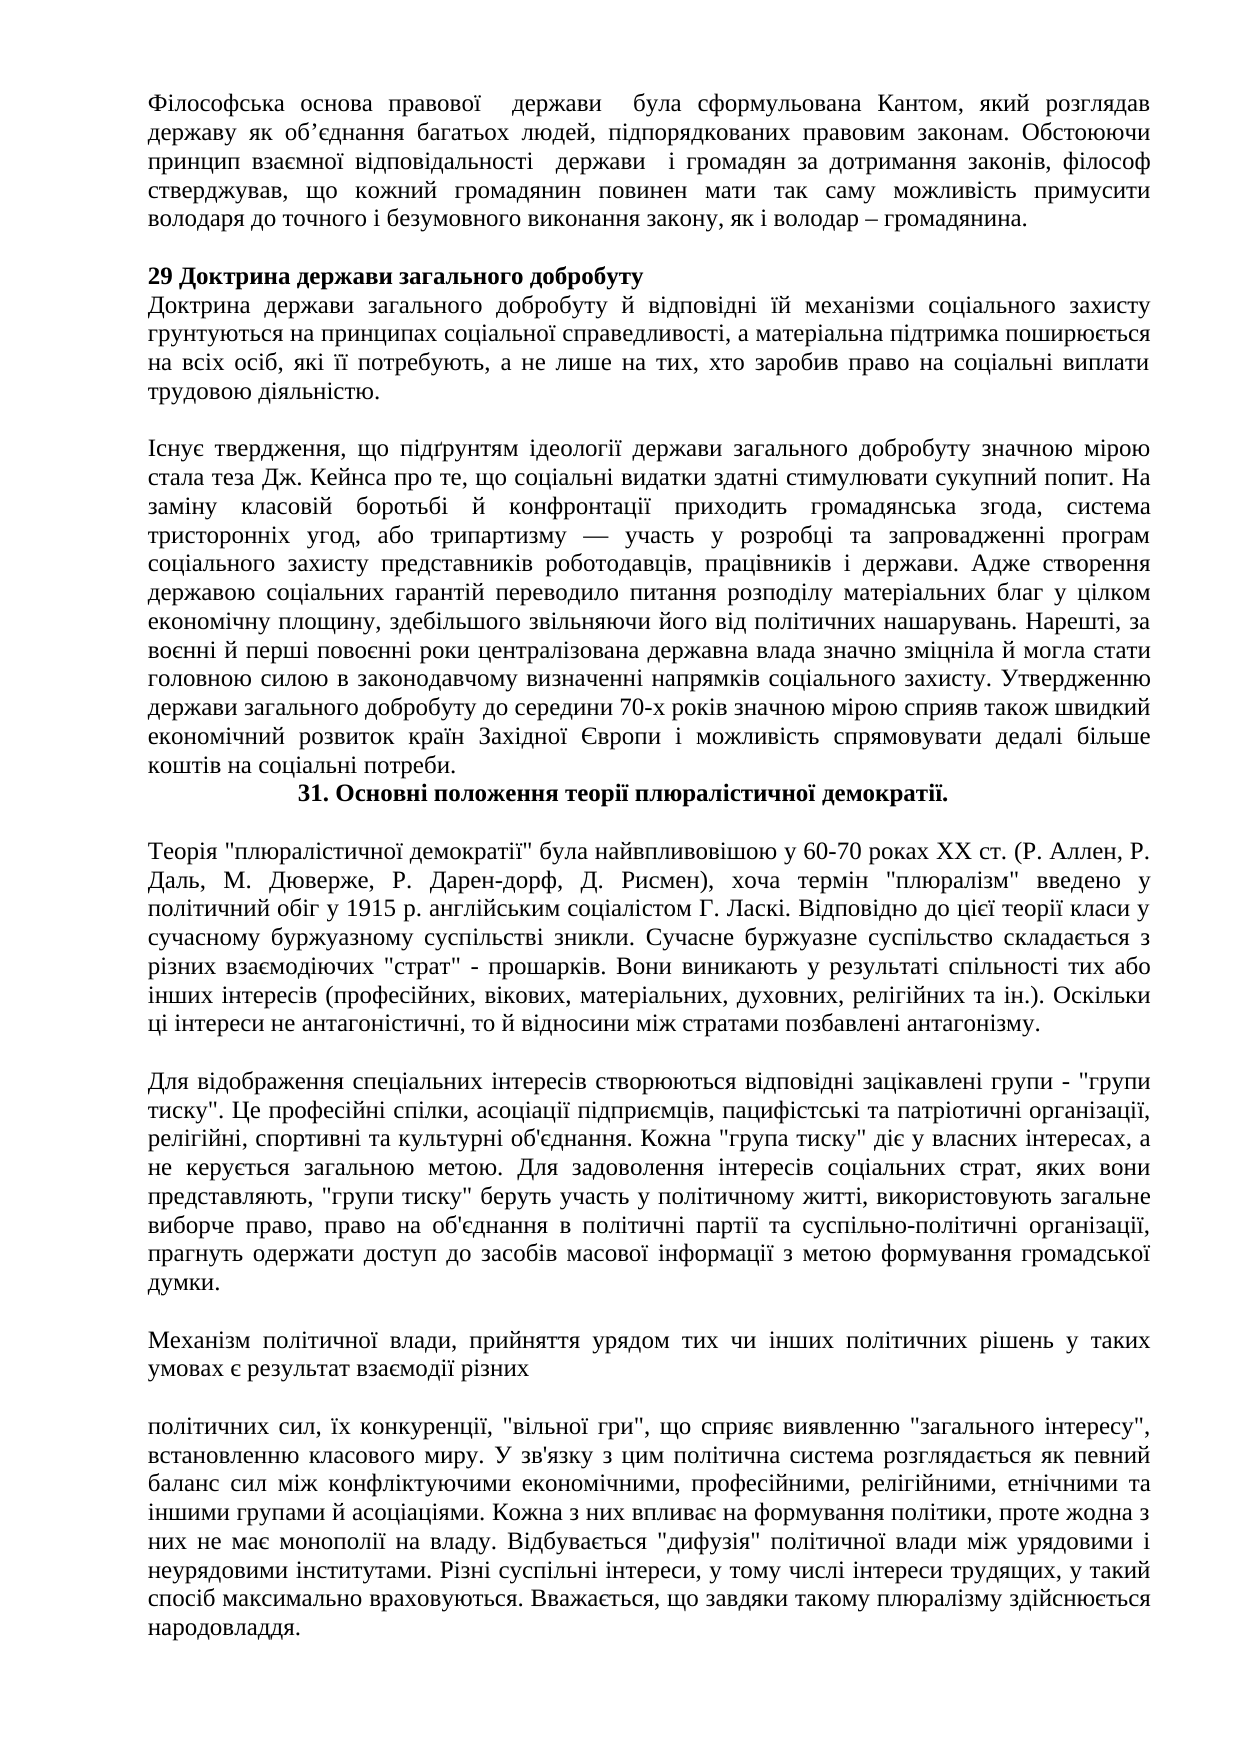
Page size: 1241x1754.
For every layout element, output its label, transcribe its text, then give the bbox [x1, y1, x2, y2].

text Для відображення спеціальних інтересів створюються відповідні зацікавлені групи - "групи тиску". Це професійні спілки, асоціації підприємців, пацифістські та патріотичні організації, релігійні, спортивні та культурні об'єднання. Кожна "група тиску" діє у власних інтересах, а не керується загальною метою. Для задоволення інтересів соціальних страт, яких вони представляють, "групи тиску" беруть участь у політичному житті, використовують загальне виборче право, право на об'єднання в політичні партії та суспільно-політичні організації, прагнуть одержати доступ до засобів масової інформації з метою формування громадської думки. [148, 1066, 1152, 1296]
text політичних сил, їх конкуренції, "вільної гри", що сприяє виявленню "загального інтересу", встановленню класового миру. У зв'язку з цим політична система розглядається як певний баланс сил між конфліктуючими економічними, професійними, релігійними, етнічними та іншими групами й асоціаціями. Кожна з них впливає на формування політики, проте жодна з них не має монополії на владу. Відбувається "дифузія" політичної влади між урядовими і неурядовими інститутами. Різні суспільні інтереси, у тому числі інтереси трудящих, у такий спосіб максимально враховуються. Вважається, що завдяки такому плюралізму здійснюється народовладдя. [148, 1411, 1152, 1641]
text Існує твердження, що підґрунтям ідеології держави загального добробуту значною мірою стала теза Дж. Кейнса про те, що соціальні видатки здатні стимулювати сукупний попит. На заміну класовій боротьбі й конфронтації приходить громадянська згода, система тристоронніх угод, або трипартизму — участь у розробці та запровадженні програм соціального захисту представників роботодавців, працівників і держави. Адже створення державою соціальних гарантій переводило питання розподілу матеріальних благ у цілком економічну площину, здебільшого звільняючи його від політичних нашарувань. Нарешті, за воєнні й перші повоєнні роки централізована державна влада значно зміцніла й могла стати головною силою в законодавчому визначенні напрямків соціального захисту. Утвердженню держави загального добробуту до середини 70-х років значною мірою сприяв також швидкий економічний розвиток країн Західної Європи і можливість спрямовувати дедалі більше коштів на соціальні потреби. [148, 433, 1152, 778]
text Доктрина держави загального добробуту й відповідні їй механізми соціального захисту грунтуються на принципах соціальної справедливості, а матеріальна підтримка поширюється на всіх осіб, які її потребують, а не лише на тих, хто заробив право на соціальні виплати трудовою діяльністю. [148, 290, 1152, 405]
text 29 Доктрина держави загального добробуту [148, 261, 1152, 290]
text Теорія "плюралістичної демократії" була найвпливовішою у 60-70 роках XX ст. (Р. Аллен, Р. Даль, М. Дюверже, Р. Дарен-дорф, Д. Рисмен), хоча термін "плюралізм" введено у політичний обіг у 1915 р. англійським соціалістом Г. Ласкі. Відповідно до цієї теорії класи у сучасному буржуазному суспільстві зникли. Сучасне буржуазне суспільство складається з різних взаємодіючих "страт" - прошарків. Вони виникають у результаті спільності тих або інших інтересів (професійних, вікових, матеріальних, духовних, релігійних та ін.). Оскільки ці інтереси не антагоністичні, то й відносини між стратами позбавлені антагонізму. [148, 836, 1152, 1037]
text Філософська основа правової держави була сформульована Кантом, який розглядав державу як об’єднання багатьох людей, підпорядкованих правовим законам. Обстоюючи принцип взаємної відповідальності держави і громадян за дотримання законів, філософ стверджував, що кожний громадянин повинен мати так саму можливість примусити володаря до точного і безумовного виконання закону, як і володар – громадянина. [148, 88, 1152, 232]
text Механізм політичної влади, прийняття урядом тих чи інших політичних рішень у таких умовах є результат взаємодії різних [148, 1325, 1152, 1382]
text 31. Основні положення теорії плюралістичної демократії. [298, 778, 1152, 807]
